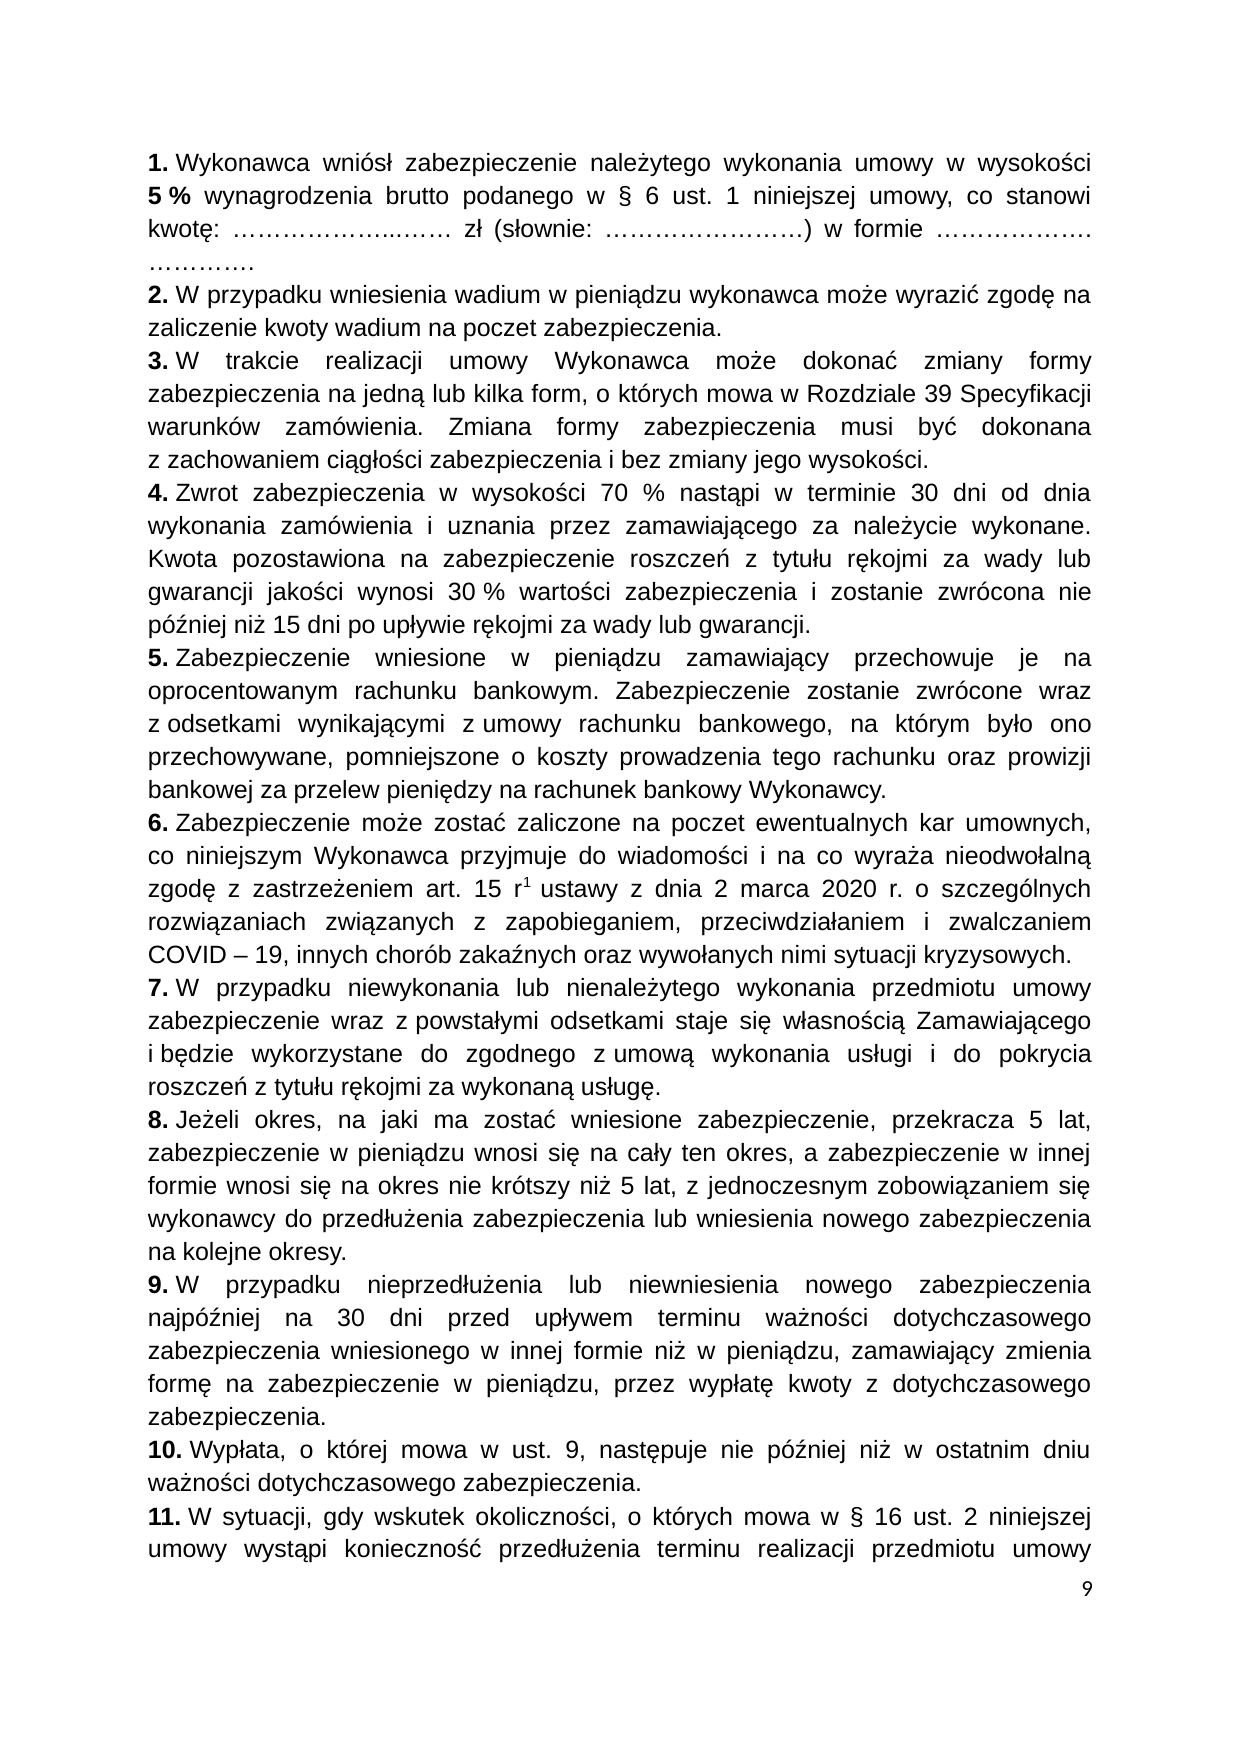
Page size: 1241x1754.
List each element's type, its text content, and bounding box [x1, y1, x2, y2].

text 1. Wykonawca wniósł zabezpieczenie należytego wykonania umowy w wysokości 5 % wynagrodzenia brutto podanego w § 6 ust. 1 niniejszej umowy, co stanowi kwotę: ………………...…… zł (słownie: ……………………) w formie ……………….…………. [148, 148, 1093, 275]
text 10. Wypłata, o której mowa w ust. 9, następuje nie później niż w ostatnim dniu ważności dotychczasowego zabezpieczenia. [148, 1435, 1093, 1497]
text 8. Jeżeli okres, na jaki ma zostać wniesione zabezpieczenie, przekracza 5 lat, zabezpieczenie w pieniądzu wnosi się na cały ten okres, a zabezpieczenie w innej formie wnosi się na okres nie krótszy niż 5 lat, z jednoczesnym zobowiązaniem się wykonawcy do przedłużenia zabezpieczenia lub wniesienia nowego zabezpieczenia na kolejne okresy. [148, 1105, 1093, 1266]
text 4. Zwrot zabezpieczenia w wysokości 70 % nastąpi w terminie 30 dni od dnia wykonania zamówienia i uznania przez zamawiającego za należycie wykonane. Kwota pozostawiona na zabezpieczenie roszczeń z tytułu rękojmi za wady lub gwarancji jakości wynosi 30 % wartości zabezpieczenia i zostanie zwrócona nie później niż 15 dni po upływie rękojmi za wady lub gwarancji. [148, 478, 1093, 639]
text 5. Zabezpieczenie wniesione w pieniądzu zamawiający przechowuje je na oprocentowanym rachunku bankowym. Zabezpieczenie zostanie zwrócone wraz z odsetkami wynikającymi z umowy rachunku bankowego, na którym było ono przechowywane, pomniejszone o koszty prowadzenia tego rachunku oraz prowizji bankowej za przelew pieniędzy na rachunek bankowy Wykonawcy. [148, 643, 1093, 804]
text 6. Zabezpieczenie może zostać zaliczone na poczet ewentualnych kar umownych, co niniejszym Wykonawca przyjmuje do wiadomości i na co wyraża nieodwołalną zgodę z zastrzeżeniem art. 15 r1 ustawy z dnia 2 marca 2020 r. o szczególnych rozwiązaniach związanych z zapobieganiem, przeciwdziałaniem i zwalczaniem COVID – 19, innych chorób zakaźnych oraz wywołanych nimi sytuacji kryzysowych. [148, 808, 1093, 969]
text 9. W przypadku nieprzedłużenia lub niewniesienia nowego zabezpieczenia najpóźniej na 30 dni przed upływem terminu ważności dotychczasowego zabezpieczenia wniesionego w innej formie niż w pieniądzu, zamawiający zmienia formę na zabezpieczenie w pieniądzu, przez wypłatę kwoty z dotychczasowego zabezpieczenia. [148, 1270, 1093, 1431]
text 7. W przypadku niewykonania lub nienależytego wykonania przedmiotu umowy zabezpieczenie wraz z powstałymi odsetkami staje się własnością Zamawiającego i będzie wykorzystane do zgodnego z umową wykonania usługi i do pokrycia roszczeń z tytułu rękojmi za wykonaną usługę. [148, 973, 1093, 1101]
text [148, 1501, 1093, 1563]
text 2. W przypadku wniesienia wadium w pieniądzu wykonawca może wyrazić zgodę na zaliczenie kwoty wadium na poczet zabezpieczenia. [148, 280, 1093, 341]
text 3. W trakcie realizacji umowy Wykonawca może dokonać zmiany formy zabezpieczenia na jedną lub kilka form, o których mowa w Rozdziale 39 Specyfikacji warunków zamówienia. Zmiana formy zabezpieczenia musi być dokonana z zachowaniem ciągłości zabezpieczenia i bez zmiany jego wysokości. [148, 346, 1093, 473]
